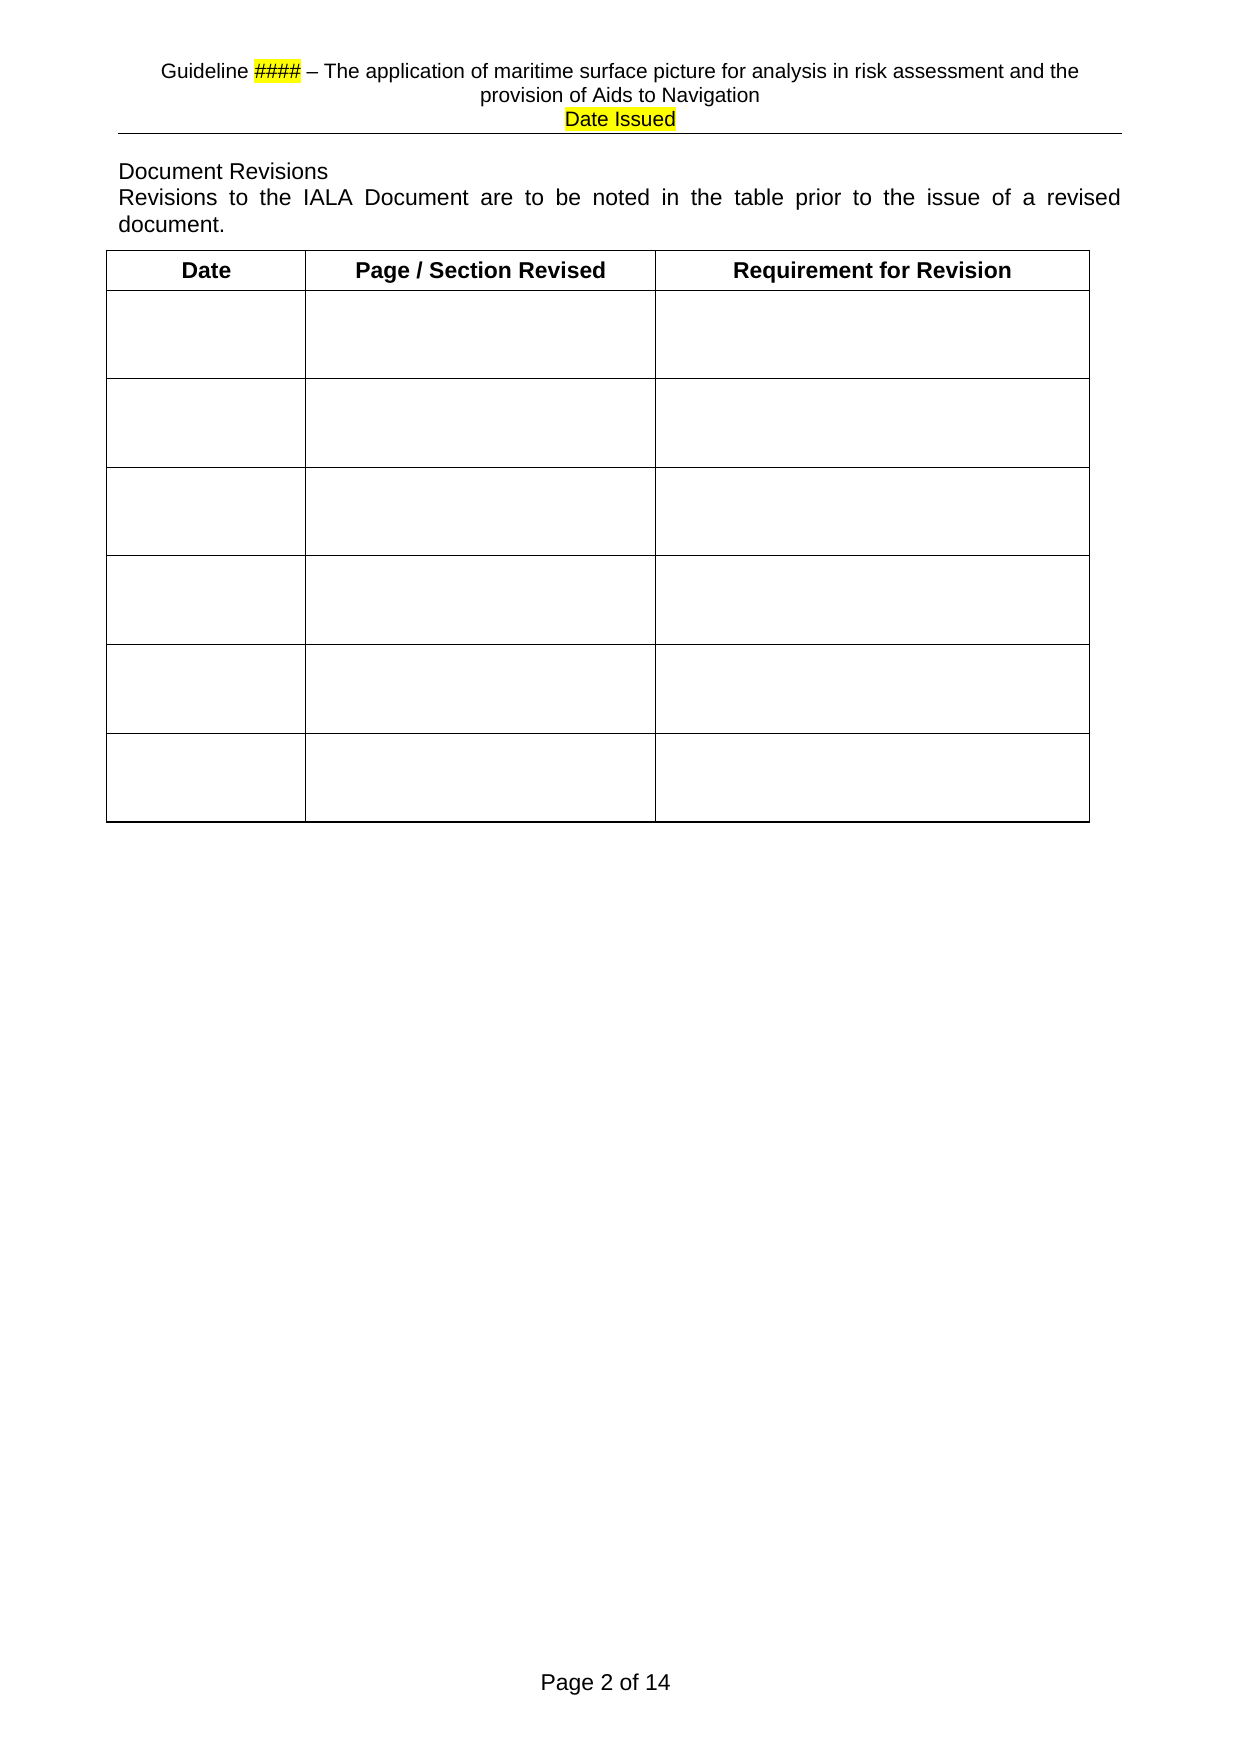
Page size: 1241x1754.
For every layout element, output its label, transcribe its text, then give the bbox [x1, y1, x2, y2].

table_cell [656, 468, 1089, 555]
table_cell [107, 291, 305, 378]
table_cell [107, 734, 305, 821]
table_cell [656, 291, 1089, 378]
table_cell [306, 556, 655, 644]
table_cell [306, 291, 655, 378]
table_header Date [107, 251, 305, 289]
title Document Revisions [118, 158, 1122, 184]
table_cell [656, 379, 1089, 467]
table_header Requirement for Revision [656, 251, 1089, 289]
table_header Page / Section Revised [306, 251, 655, 289]
table_cell [306, 645, 655, 733]
text Revisions to the IALA Document are to be noted in the table prior to the issue of a revised document. [118, 184, 1122, 237]
table_cell [107, 556, 305, 644]
table_cell [306, 379, 655, 467]
table_cell [107, 468, 305, 555]
table_cell [306, 468, 655, 555]
table_cell [107, 645, 305, 733]
table_cell [107, 379, 305, 467]
table_cell [656, 645, 1089, 733]
table_cell [306, 734, 655, 821]
table_cell [656, 556, 1089, 644]
table_cell [656, 734, 1089, 821]
